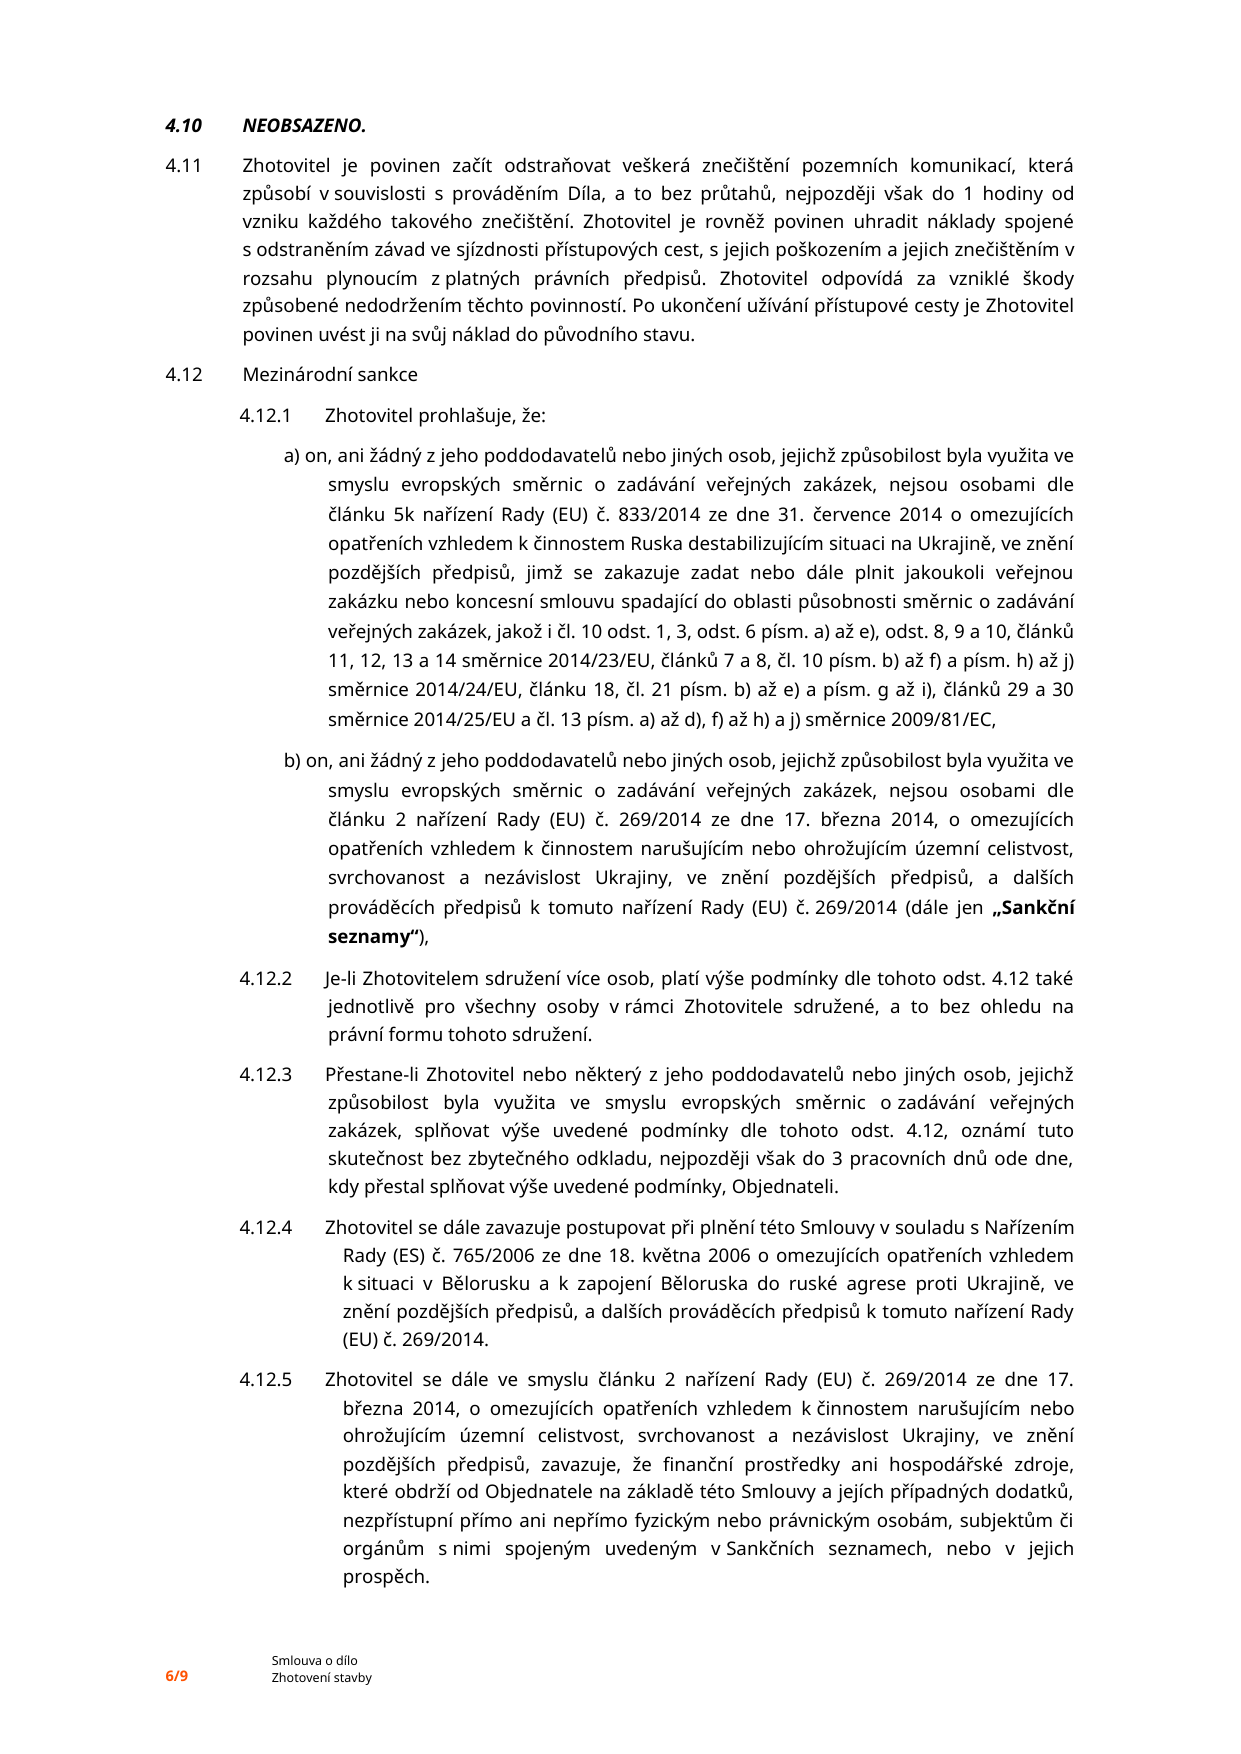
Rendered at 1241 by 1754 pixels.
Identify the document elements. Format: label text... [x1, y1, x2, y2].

text Je-li Zhotovitelem sdružení více osob, platí výše podmínky dle tohoto odst. 4.12 také jednotlivě pro všechny osoby v rámci Zhotovitele sdružené, a to bez ohledu na právní formu tohoto sdružení. [239, 965, 1075, 1047]
text Přestane-li Zhotovitel nebo některý z jeho poddodavatelů nebo jiných osob, jejichž způsobilost byla využita ve smyslu evropských směrnic o zadávání veřejných zakázek, splňovat výše uvedené podmínky dle tohoto odst. 4.12, oznámí tuto skutečnost bez zbytečného odkladu, nejpozději však do 3 pracovních dnů ode dne, kdy přestal splňovat výše uvedené podmínky, Objednateli. [239, 1062, 1075, 1199]
text Zhotovitel se dále zavazuje postupovat při plnění této Smlouvy v souladu s Nařízením Rady (ES) č. 765/2006 ze dne 18. května 2006 o omezujících opatřeních vzhledem k situaci v Bělorusku a k zapojení Běloruska do ruské agrese proti Ukrajině, ve znění pozdějších předpisů, a dalších prováděcích předpisů k tomuto nařízení Rady (EU) č. 269/2014. [239, 1214, 1075, 1352]
text Zhotovitel prohlašuje, že: [239, 402, 1075, 427]
text a) on, ani žádný z jeho poddodavatelů nebo jiných osob, jejichž způsobilost byla využita ve smyslu evropských směrnic o zadávání veřejných zakázek, nejsou osobami dle článku 5k nařízení Rady (EU) č. 833/2014 ze dne 31. července 2014 o omezujících opatřeních vzhledem k činnostem Ruska destabilizujícím situaci na Ukrajině, ve znění pozdějších předpisů, jimž se zakazuje zadat nebo dále plnit jakoukoli veřejnou zakázku nebo koncesní smlouvu spadající do oblasti působnosti směrnic o zadávání veřejných zakázek, jakož i čl. 10 odst. 1, 3, odst. 6 písm. a) až e), odst. 8, 9 a 10, článků 11, 12, 13 a 14 směrnice 2014/23/EU, článků 7 a 8, čl. 10 písm. b) až f) a písm. h) až j) směrnice 2014/24/EU, článku 18, čl. 21 písm. b) až e) a písm. g až i), článků 29 a 30 směrnice 2014/25/EU a čl. 13 písm. a) až d), f) až h) a j) směrnice 2009/81/EC, [283, 442, 1075, 731]
text b) on, ani žádný z jeho poddodavatelů nebo jiných osob, jejichž způsobilost byla využita ve smyslu evropských směrnic o zadávání veřejných zakázek, nejsou osobami dle článku 2 nařízení Rady (EU) č. 269/2014 ze dne 17. března 2014, o omezujících opatřeních vzhledem k činnostem narušujícím nebo ohrožujícím územní celistvost, svrchovanost a nezávislost Ukrajiny, ve znění pozdějších předpisů, a dalších prováděcích předpisů k tomuto nařízení Rady (EU) č. 269/2014 (dále jen „Sankční seznamy“), [283, 748, 1075, 949]
text Mezinárodní sankce [165, 361, 1075, 387]
text Zhotovitel se dále ve smyslu článku 2 nařízení Rady (EU) č. 269/2014 ze dne 17. března 2014, o omezujících opatřeních vzhledem k činnostem narušujícím nebo ohrožujícím územní celistvost, svrchovanost a nezávislost Ukrajiny, ve znění pozdějších předpisů, zavazuje, že finanční prostředky ani hospodářské zdroje, které obdrží od Objednatele na základě této Smlouvy a jejích případných dodatků, nezpřístupní přímo ani nepřímo fyzickým nebo právnickým osobám, subjektům či orgánům s nimi spojeným uvedeným v Sankčních seznamech, nebo v jejich prospěch. [239, 1367, 1075, 1588]
text Zhotovitel je povinen začít odstraňovat veškerá znečištění pozemních komunikací, která způsobí v souvislosti s prováděním Díla, a to bez průtahů, nejpozději však do 1 hodiny od vzniku každého takového znečištění. Zhotovitel je rovněž povinen uhradit náklady spojené s odstraněním závad ve sjízdnosti přístupových cest, s jejich poškozením a jejich znečištěním v rozsahu plynoucím z platných právních předpisů. Zhotovitel odpovídá za vzniklé škody způsobené nedodržením těchto povinností. Po ukončení užívání přístupové cesty je Zhotovitel povinen uvést ji na svůj náklad do původního stavu. [165, 153, 1075, 346]
text NEOBSAZENO. [165, 112, 1075, 138]
